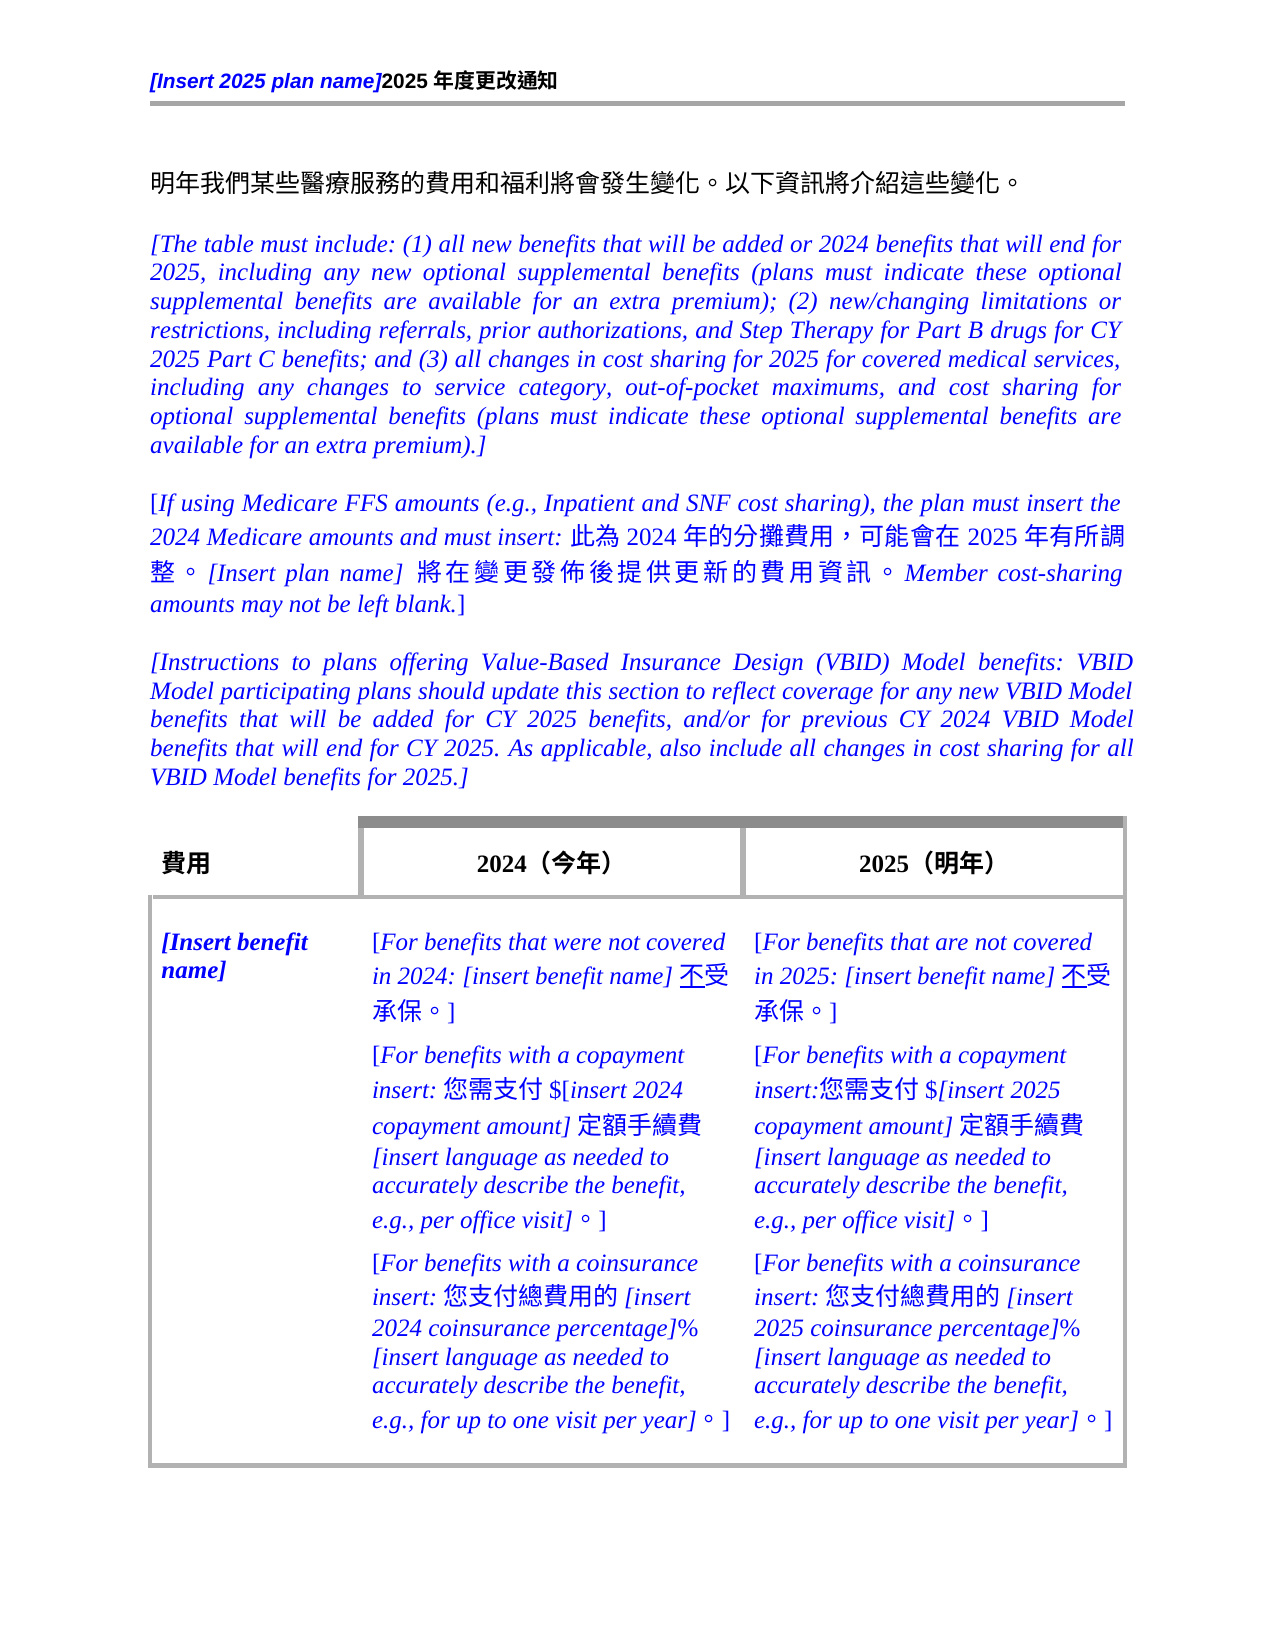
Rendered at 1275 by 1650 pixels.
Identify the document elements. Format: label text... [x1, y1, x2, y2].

table_cell [Insert benefit name] [152, 896, 361, 1463]
text [If using Medicare FFS amounts (e.g., Inpatient and SNF cost sharing), the plan must insert the 2024 Medicare amounts and must insert: 此為 2024 年的分攤費用，可能會在 2025 年有所調整。[Insert plan name] 將在變更發佈後提供更新的費用資訊。Member cost-sharing amounts may not be left blank.] [150, 488, 1125, 618]
table_header 費用 [150, 816, 358, 894]
text [Instructions to plans offering Value-Based Insurance Design (VBID) Model benefits: VBID Model participating plans should update this section to reflect coverage for any new VBID Model benefits that will be added for CY 2025 benefits, and/or for previous CY 2024 VBID Model benefits that will end for CY 2025. As applicable, also include all changes in cost sharing for all VBID Model benefits for 2025.] [150, 647, 1137, 791]
text 明年我們某些醫療服務的費用和福利將會發生變化。以下資訊將介紹這些變化。 [150, 163, 1125, 199]
table_cell [For benefits that are not covered in 2025: [insert benefit name] 不受承保。] [For benefits with a copayment insert:您需支付 $[insert 2025 copayment amount] 定額手續費[insert language as needed to accurately describe the benefit, e.g., per office visit]。] [For benefits with a coinsurance insert: 您支付總費用的 [insert 2025 coinsurance percentage]%[insert language as needed to accurately describe the benefit, e.g., for up to one visit per year]。] [743, 899, 1123, 1463]
table_header 2025（明年） [746, 828, 1123, 894]
table_header 2024（今年） [364, 828, 740, 894]
table_cell [For benefits that were not covered in 2024: [insert benefit name] 不受承保。] [For benefits with a copayment insert: 您需支付 $[insert 2024 copayment amount] 定額手續費[insert language as needed to accurately describe the benefit, e.g., per office visit]。] [For benefits with a coinsurance insert: 您支付總費用的 [insert 2024 coinsurance percentage]%[insert language as needed to accurately describe the benefit, e.g., for up to one visit per year]。] [361, 899, 743, 1463]
text [The table must include: (1) all new benefits that will be added or 2024 benefits that will end for 2025, including any new optional supplemental benefits (plans must indicate these optional supplemental benefits are available for an extra premium); (2) new/changing limitations or restrictions, including referrals, prior authorizations, and Step Therapy for Part B drugs for CY 2025 Part C benefits; and (3) all changes in cost sharing for 2025 for covered medical services, including any changes to service category, out-of-pocket maximums, and cost sharing for optional supplemental benefits (plans must indicate these optional supplemental benefits are available for an extra premium).] [150, 229, 1125, 459]
